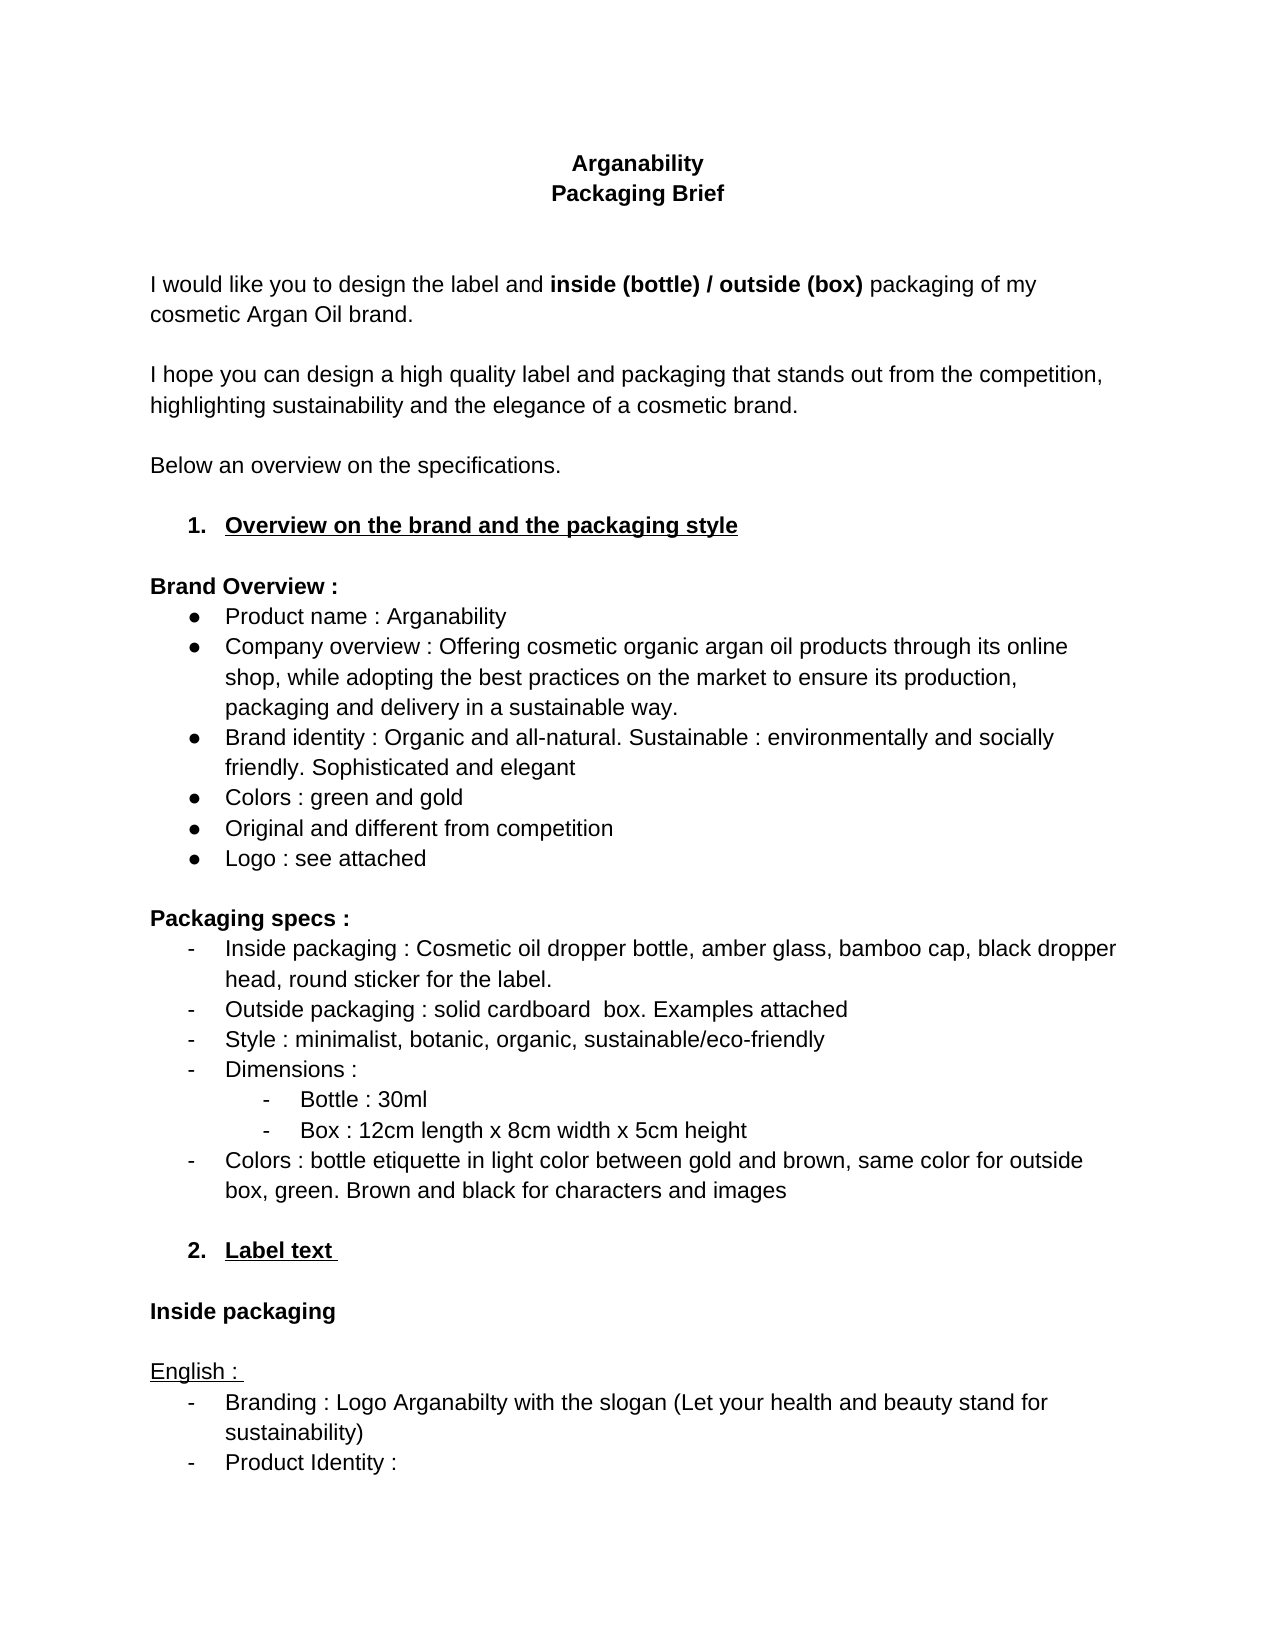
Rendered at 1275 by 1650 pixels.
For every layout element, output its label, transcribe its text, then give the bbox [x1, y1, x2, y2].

list Style : minimalist, botanic, organic, sustainable/eco-friendly [187, 1026, 1125, 1052]
list Company overview : Offering cosmetic organic argan oil products through its online shop, while adopting the best practices on the market to ensure its production, packaging and delivery in a sustainable way. [187, 633, 1125, 720]
text Inside packaging [150, 1298, 1125, 1324]
text Packaging specs : [150, 905, 1125, 932]
text I hope you can design a high quality label and packaging that stands out from the competition, highlighting sustainability and the elegance of a cosmetic brand. [150, 361, 1125, 418]
text I would like you to design the label and inside (bottle) / outside (box) packaging of my cosmetic Argan Oil brand. [150, 271, 1125, 327]
list Bottle : 30ml [262, 1086, 1125, 1113]
list Original and different from competition [187, 814, 1125, 841]
list Logo : see attached [187, 845, 1125, 871]
text Packaging Brief [150, 180, 1125, 207]
list Colors : bottle etiquette in light color between gold and brown, same color for outside box, green. Brown and black for characters and images [187, 1147, 1125, 1203]
list Outside packaging : solid cardboard box. Examples attached [187, 996, 1125, 1022]
text Below an overview on the specifications. [150, 452, 1125, 478]
list Product Identity : [187, 1449, 1125, 1475]
list Inside packaging : Cosmetic oil dropper bottle, amber glass, bamboo cap, black dropper head, round sticker for the label. [187, 935, 1125, 992]
list Label text [187, 1237, 1125, 1264]
text English : [150, 1358, 1125, 1385]
list Box : 12cm length x 8cm width x 5cm height [262, 1117, 1125, 1143]
list Brand identity : Organic and all-natural. Sustainable : environmentally and socially friendly. Sophisticated and elegant [187, 724, 1125, 781]
list Colors : green and gold [187, 784, 1125, 811]
list Branding : Logo Arganabilty with the slogan (Let your health and beauty stand for sustainability) [187, 1388, 1125, 1445]
list Overview on the brand and the packaging style [187, 512, 1125, 539]
text Arganability [150, 150, 1125, 176]
text Brand Overview : [150, 573, 1125, 599]
list Product name : Arganability [187, 603, 1125, 629]
list Dimensions : [187, 1056, 1125, 1083]
